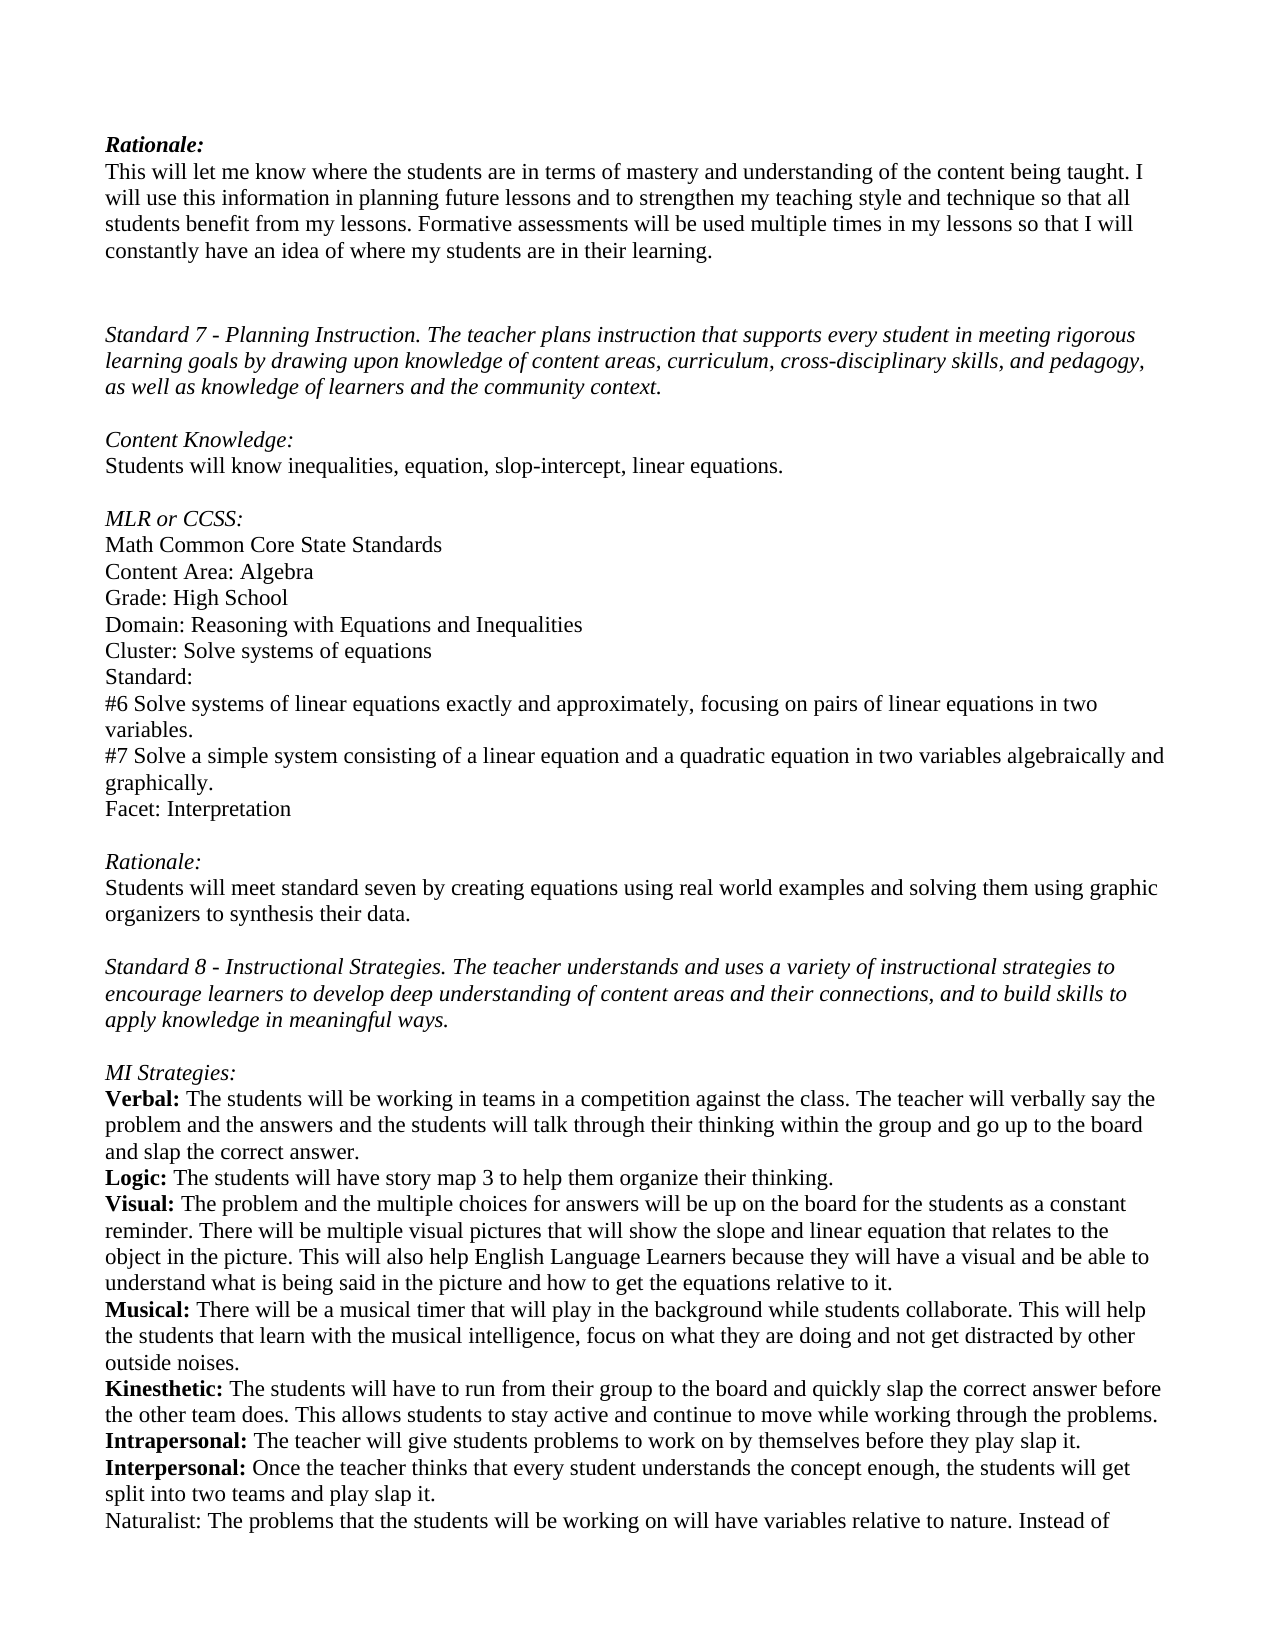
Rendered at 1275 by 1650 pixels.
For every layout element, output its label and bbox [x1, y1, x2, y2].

text [105, 294, 1170, 1533]
text [105, 105, 1170, 294]
